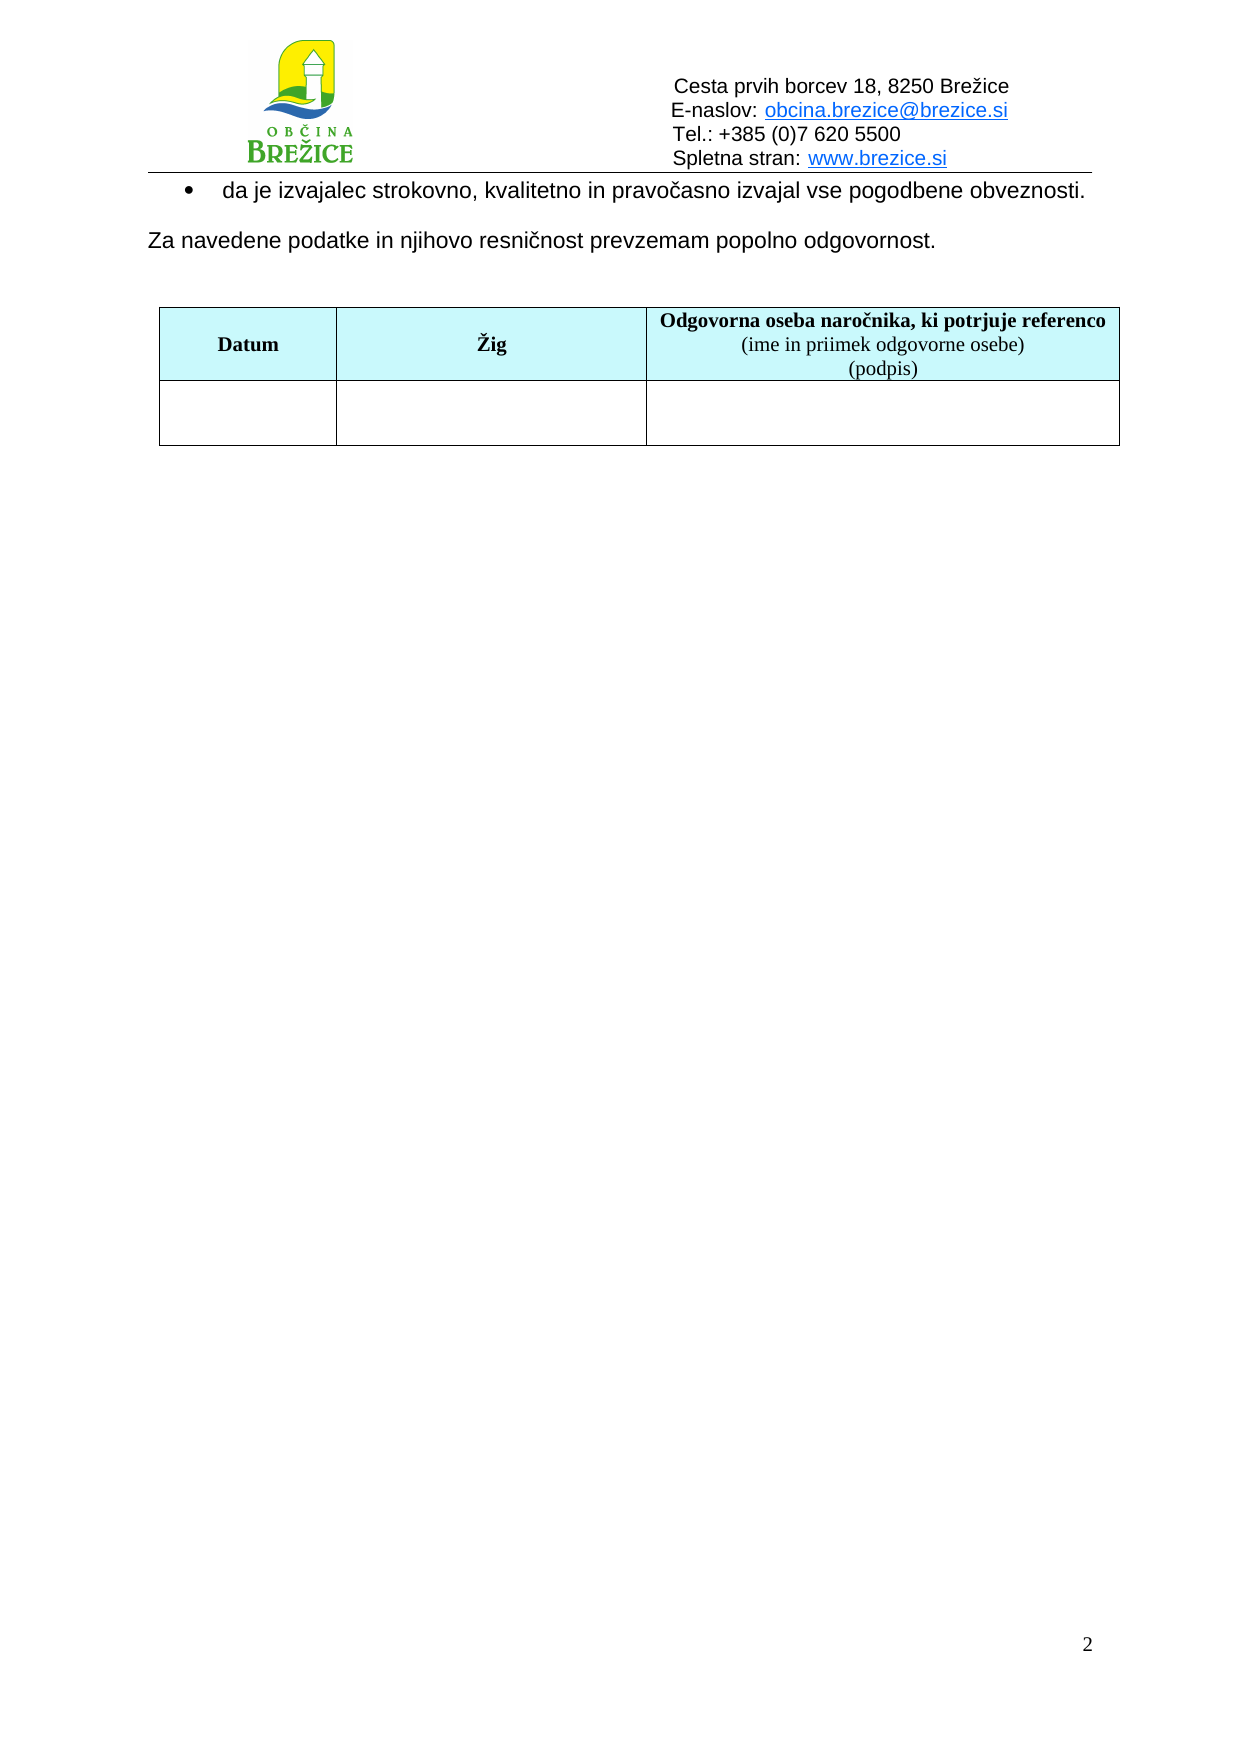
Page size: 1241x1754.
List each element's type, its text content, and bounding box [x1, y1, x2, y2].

text Za navedene podatke in njihovo resničnost prevzemam popolno odgovornost. [148, 227, 1092, 254]
table_header Odgovorna oseba naročnika, ki potrjuje referenco (ime in priimek odgovorne osebe) (podpis) [647, 308, 1119, 380]
table_cell [647, 381, 1119, 445]
table_cell [160, 381, 336, 445]
table_header Žig [337, 308, 646, 380]
list da je izvajalec strokovno, kvalitetno in pravočasno izvajal vse pogodbene obveznosti. [185, 177, 1092, 203]
table_cell [337, 381, 646, 445]
picture [247, 40, 353, 163]
table_header Datum [160, 308, 336, 380]
